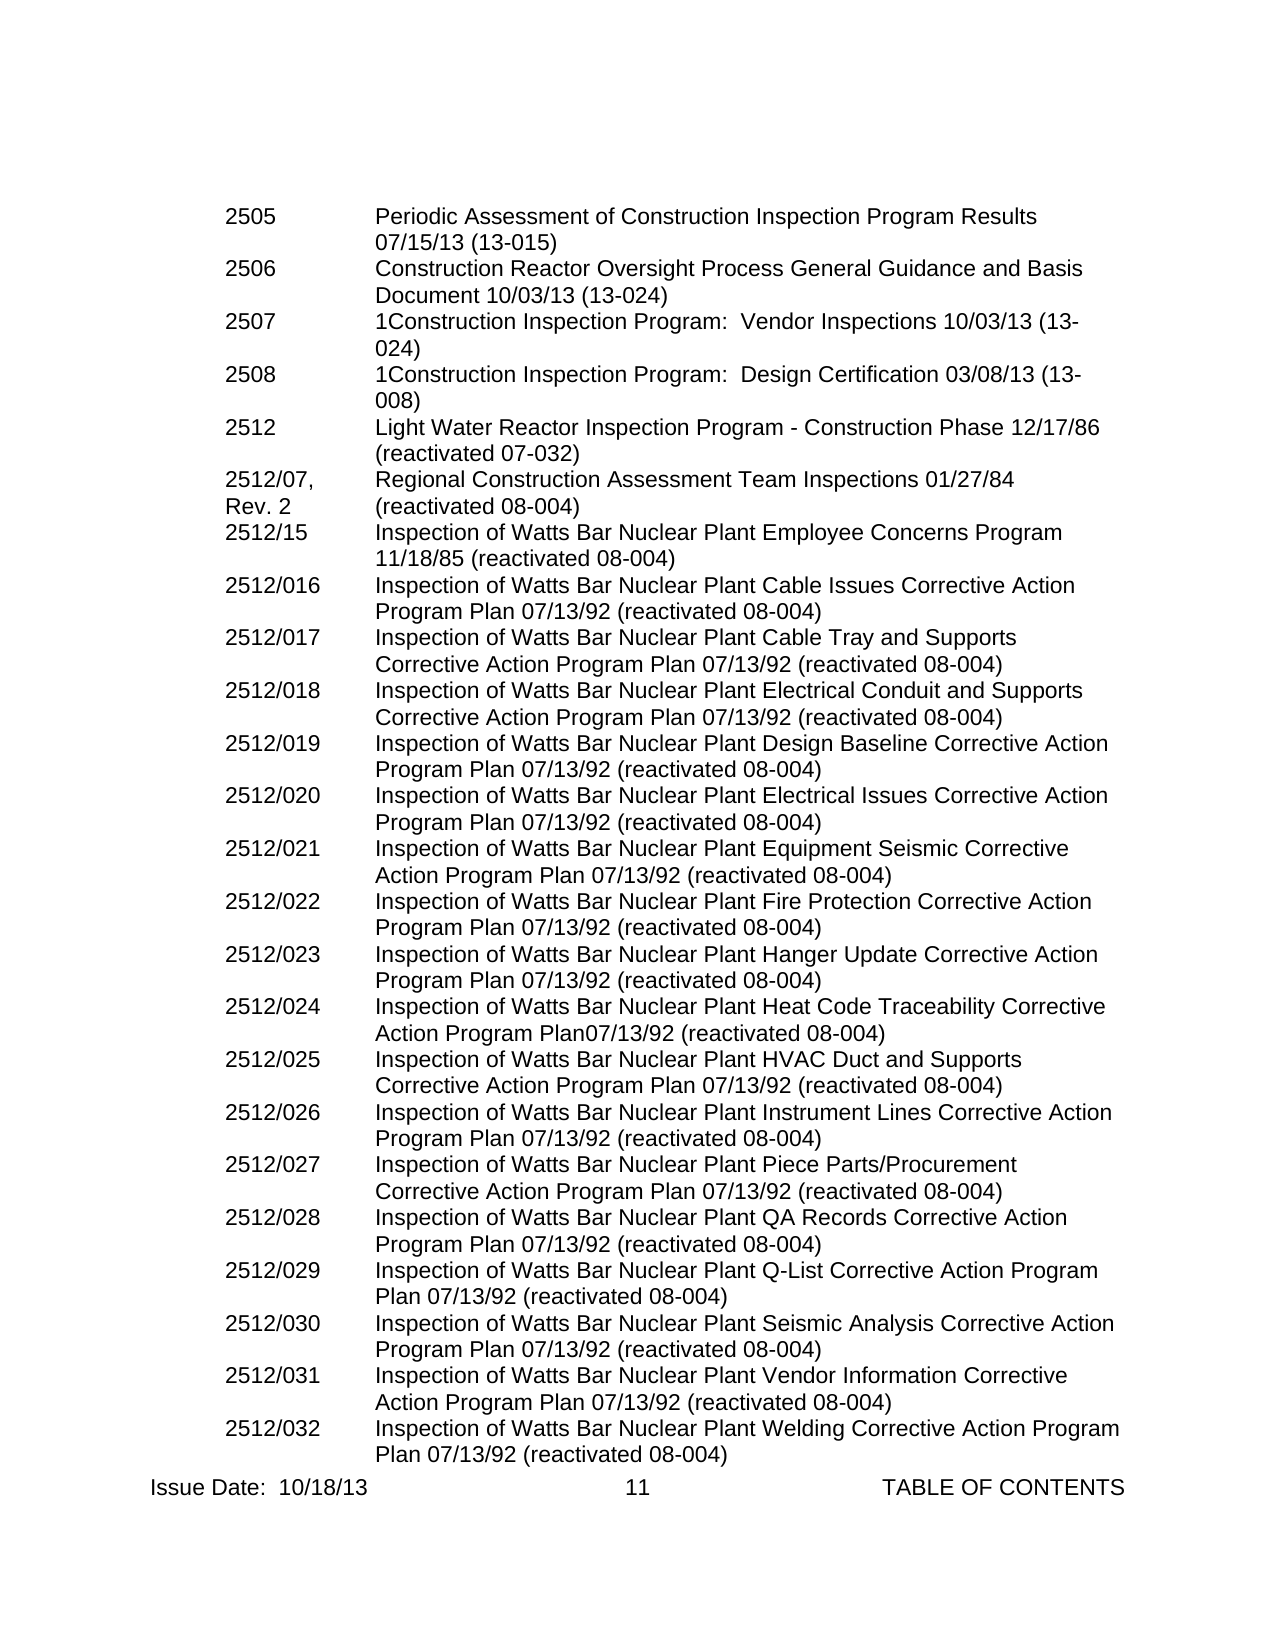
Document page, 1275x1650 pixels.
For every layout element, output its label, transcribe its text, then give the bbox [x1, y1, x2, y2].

text 2512/016 Inspection of Watts Bar Nuclear Plant Cable Issues Corrective Action Program Plan 07/13/92 (reactivated 08-004) [150, 572, 1125, 624]
text 2512/031 Inspection of Watts Bar Nuclear Plant Vendor Information Corrective Action Program Plan 07/13/92 (reactivated 08-004) [150, 1362, 1125, 1415]
text 2512/018 Inspection of Watts Bar Nuclear Plant Electrical Conduit and Supports Corrective Action Program Plan 07/13/92 (reactivated 08-004) [150, 677, 1125, 730]
text 2512/025 Inspection of Watts Bar Nuclear Plant HVAC Duct and Supports Corrective Action Program Plan 07/13/92 (reactivated 08-004) [150, 1046, 1125, 1099]
text 2512/028 Inspection of Watts Bar Nuclear Plant QA Records Corrective Action Program Plan 07/13/92 (reactivated 08-004) [150, 1204, 1125, 1257]
text 2508 Construction Inspection Program: Design Certification 03/08/13 (13-008) [150, 361, 1125, 413]
text 2512/019 Inspection of Watts Bar Nuclear Plant Design Baseline Corrective Action Program Plan 07/13/92 (reactivated 08-004) [150, 730, 1125, 782]
text 2506 Construction Reactor Oversight Process General Guidance and Basis Document 10/03/13 (13-024) [150, 255, 1125, 308]
text 2512/026 Inspection of Watts Bar Nuclear Plant Instrument Lines Corrective Action Program Plan 07/13/92 (reactivated 08-004) [150, 1099, 1125, 1151]
text 2512/017 Inspection of Watts Bar Nuclear Plant Cable Tray and Supports Corrective Action Program Plan 07/13/92 (reactivated 08-004) [150, 624, 1125, 677]
text 2512 Light Water Reactor Inspection Program - Construction Phase 12/17/86 (reactivated 07-032) [225, 413, 1125, 466]
text 2512/15 Inspection of Watts Bar Nuclear Plant Employee Concerns Program 11/18/85 (reactivated 08-004) [150, 519, 1125, 572]
text 2512/027 Inspection of Watts Bar Nuclear Plant Piece Parts/Procurement Corrective Action Program Plan 07/13/92 (reactivated 08-004) [150, 1151, 1125, 1204]
text Rev. 2 (reactivated 08-004) [150, 493, 1125, 519]
text 2512/022 Inspection of Watts Bar Nuclear Plant Fire Protection Corrective Action Program Plan 07/13/92 (reactivated 08-004) [150, 888, 1125, 941]
text 2507 Construction Inspection Program: Vendor Inspections 10/03/13 (13-024) [150, 308, 1125, 361]
text 2512/030 Inspection of Watts Bar Nuclear Plant Seismic Analysis Corrective Action Program Plan 07/13/92 (reactivated 08-004) [150, 1309, 1125, 1362]
text 2512/020 Inspection of Watts Bar Nuclear Plant Electrical Issues Corrective Action Program Plan 07/13/92 (reactivated 08-004) [150, 782, 1125, 835]
text 2505 Periodic Assessment of Construction Inspection Program Results 07/15/13 (13-015) [150, 203, 1125, 255]
text 2512/029 Inspection of Watts Bar Nuclear Plant Q-List Corrective Action Program Plan 07/13/92 (reactivated 08-004) [150, 1257, 1125, 1309]
text 2512/023 Inspection of Watts Bar Nuclear Plant Hanger Update Corrective Action Program Plan 07/13/92 (reactivated 08-004) [150, 941, 1125, 993]
text 2512/032 Inspection of Watts Bar Nuclear Plant Welding Corrective Action Program Plan 07/13/92 (reactivated 08-004) [150, 1415, 1125, 1468]
text 2512/024 Inspection of Watts Bar Nuclear Plant Heat Code Traceability Corrective Action Program Plan07/13/92 (reactivated 08-004) [150, 993, 1125, 1046]
text 2512/021 Inspection of Watts Bar Nuclear Plant Equipment Seismic Corrective Action Program Plan 07/13/92 (reactivated 08-004) [150, 835, 1125, 888]
text 2512/07, Regional Construction Assessment Team Inspections 01/27/84 [150, 466, 1125, 493]
